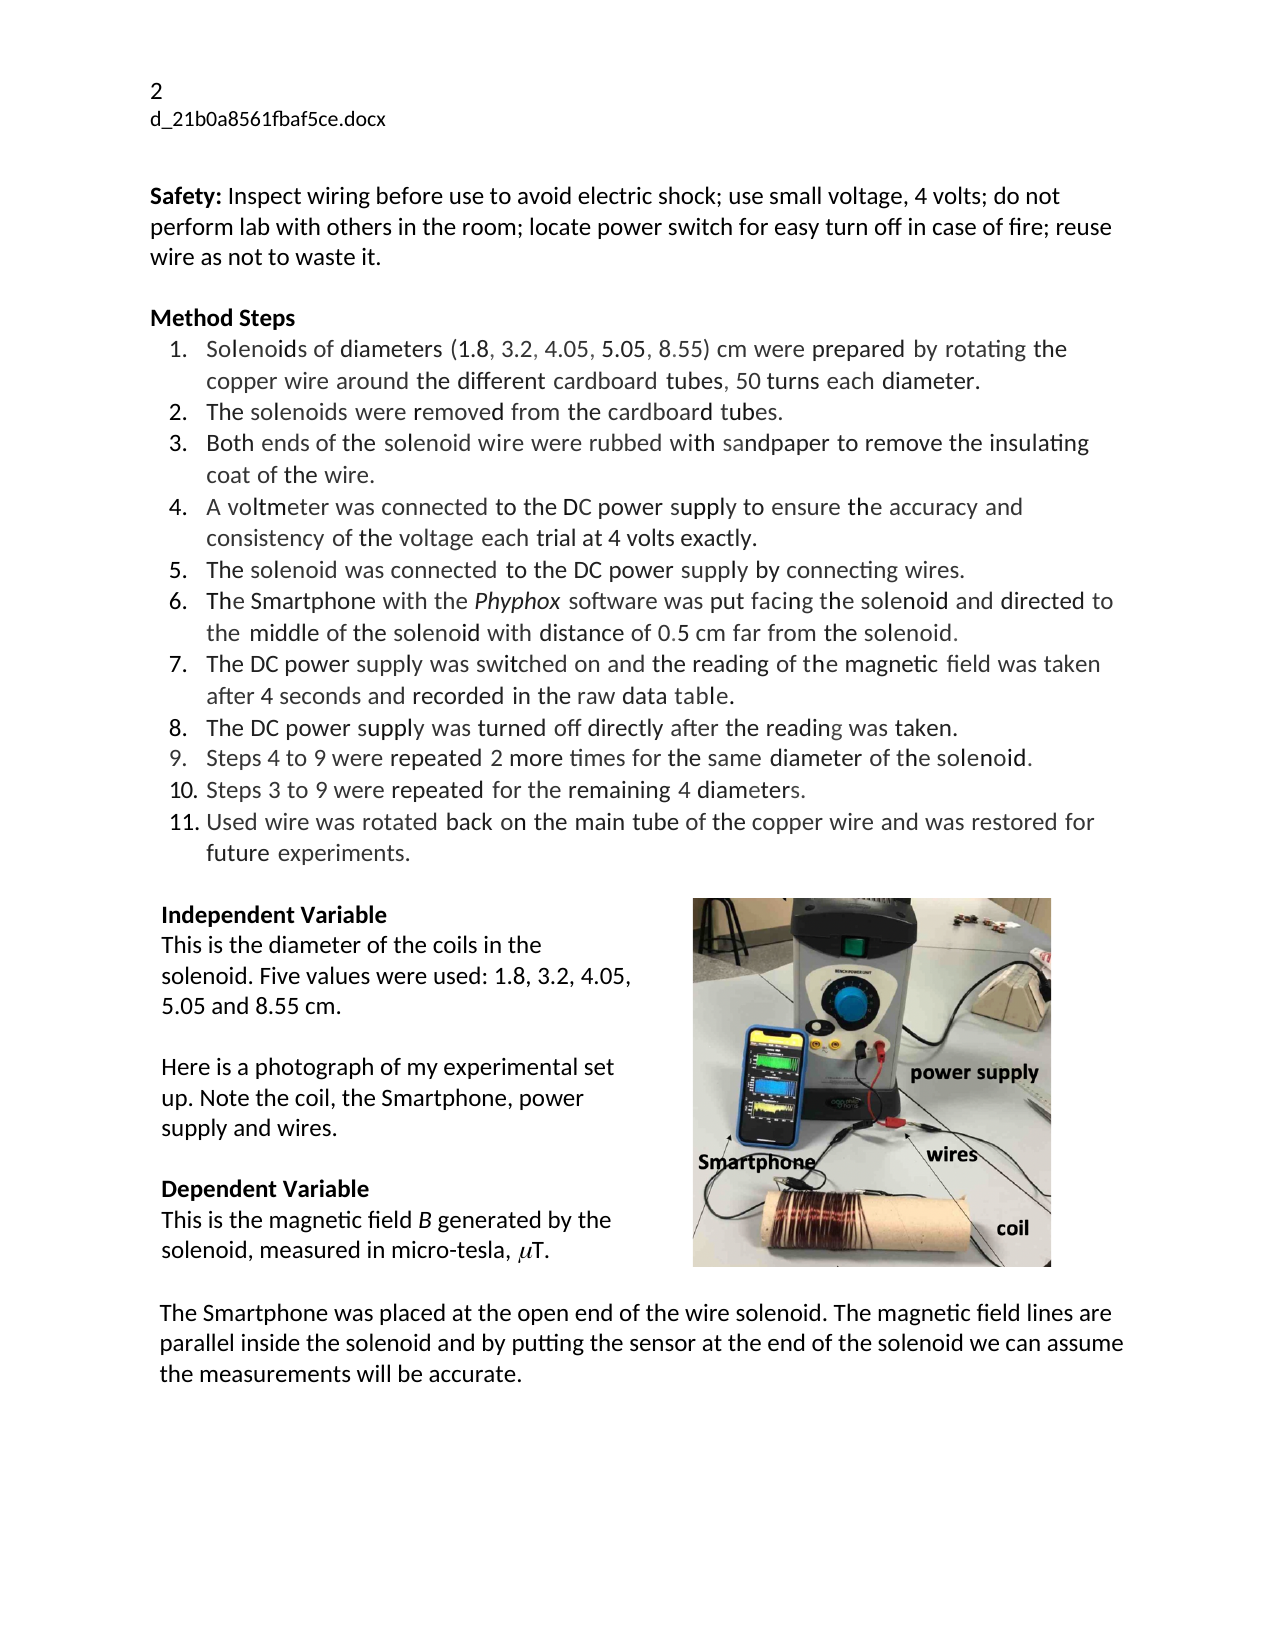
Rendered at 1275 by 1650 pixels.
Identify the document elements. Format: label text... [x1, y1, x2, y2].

table_header [646, 899, 1096, 1297]
text The Smartphone was placed at the open end of the wire solenoid. The magnetic field lines are parallel inside the solenoid and by putting the sensor at the end of the solenoid we can assume the measurements will be accurate. [159, 1297, 1125, 1388]
list The solenoids were removed from the cardboard tubes. [169, 396, 1116, 427]
table_header Independent Variable This is the diameter of the coils in the solenoid. Five values were used: 1.8, 3.2, 4.05, 5.05 and 8.55 cm. Here is a photograph of my experimental set up. Note the coil, the Smartphone, power supply and wires. Dependent Variable This is the magnetic field B generated by the solenoid, measured in micro-tesla, T. [150, 899, 646, 1297]
picture [691, 898, 1052, 1267]
list Used wire was rotated back on the main tube of the copper wire and was restored for future experiments. [169, 806, 1116, 868]
list Solenoids of diameters (1.8, 3.2, 4.05, 5.05, 8.55) cm were prepared by rotating the copper wire around the different cardboard tubes, 50 turns each diameter. [169, 333, 1116, 395]
list Steps 4 to 9 were repeated 2 more times for the same diameter of the solenoid. [169, 743, 1116, 773]
text Safety: Inspect wiring before use to avoid electric shock; use small voltage, 4 volts; do not perform lab with others in the room; locate power switch for easy turn off in case of fire; reuse wire as not to waste it. [150, 181, 1125, 272]
list The Smartphone with the Phyphox software was put facing the solenoid and directed to the middle of the solenoid with distance of 0.5 cm far from the solenoid. [169, 585, 1116, 647]
list The DC power supply was switched on and the reading of the magnetic field was taken after 4 seconds and recorded in the raw data table. [169, 648, 1116, 711]
text Method Steps [150, 303, 1125, 333]
list A voltmeter was connected to the DC power supply to ensure the accuracy and consistency of the voltage each trial at 4 volts exactly. [169, 491, 1116, 553]
list The solenoid was connected to the DC power supply by connecting wires. [169, 554, 1116, 584]
list Steps 3 to 9 were repeated for the remaining 4 diameters. [169, 775, 1116, 805]
list Both ends of the solenoid wire were rubbed with sandpaper to remove the insulating coat of the wire. [169, 427, 1116, 489]
list The DC power supply was turned off directly after the reading was taken. [169, 712, 1116, 742]
